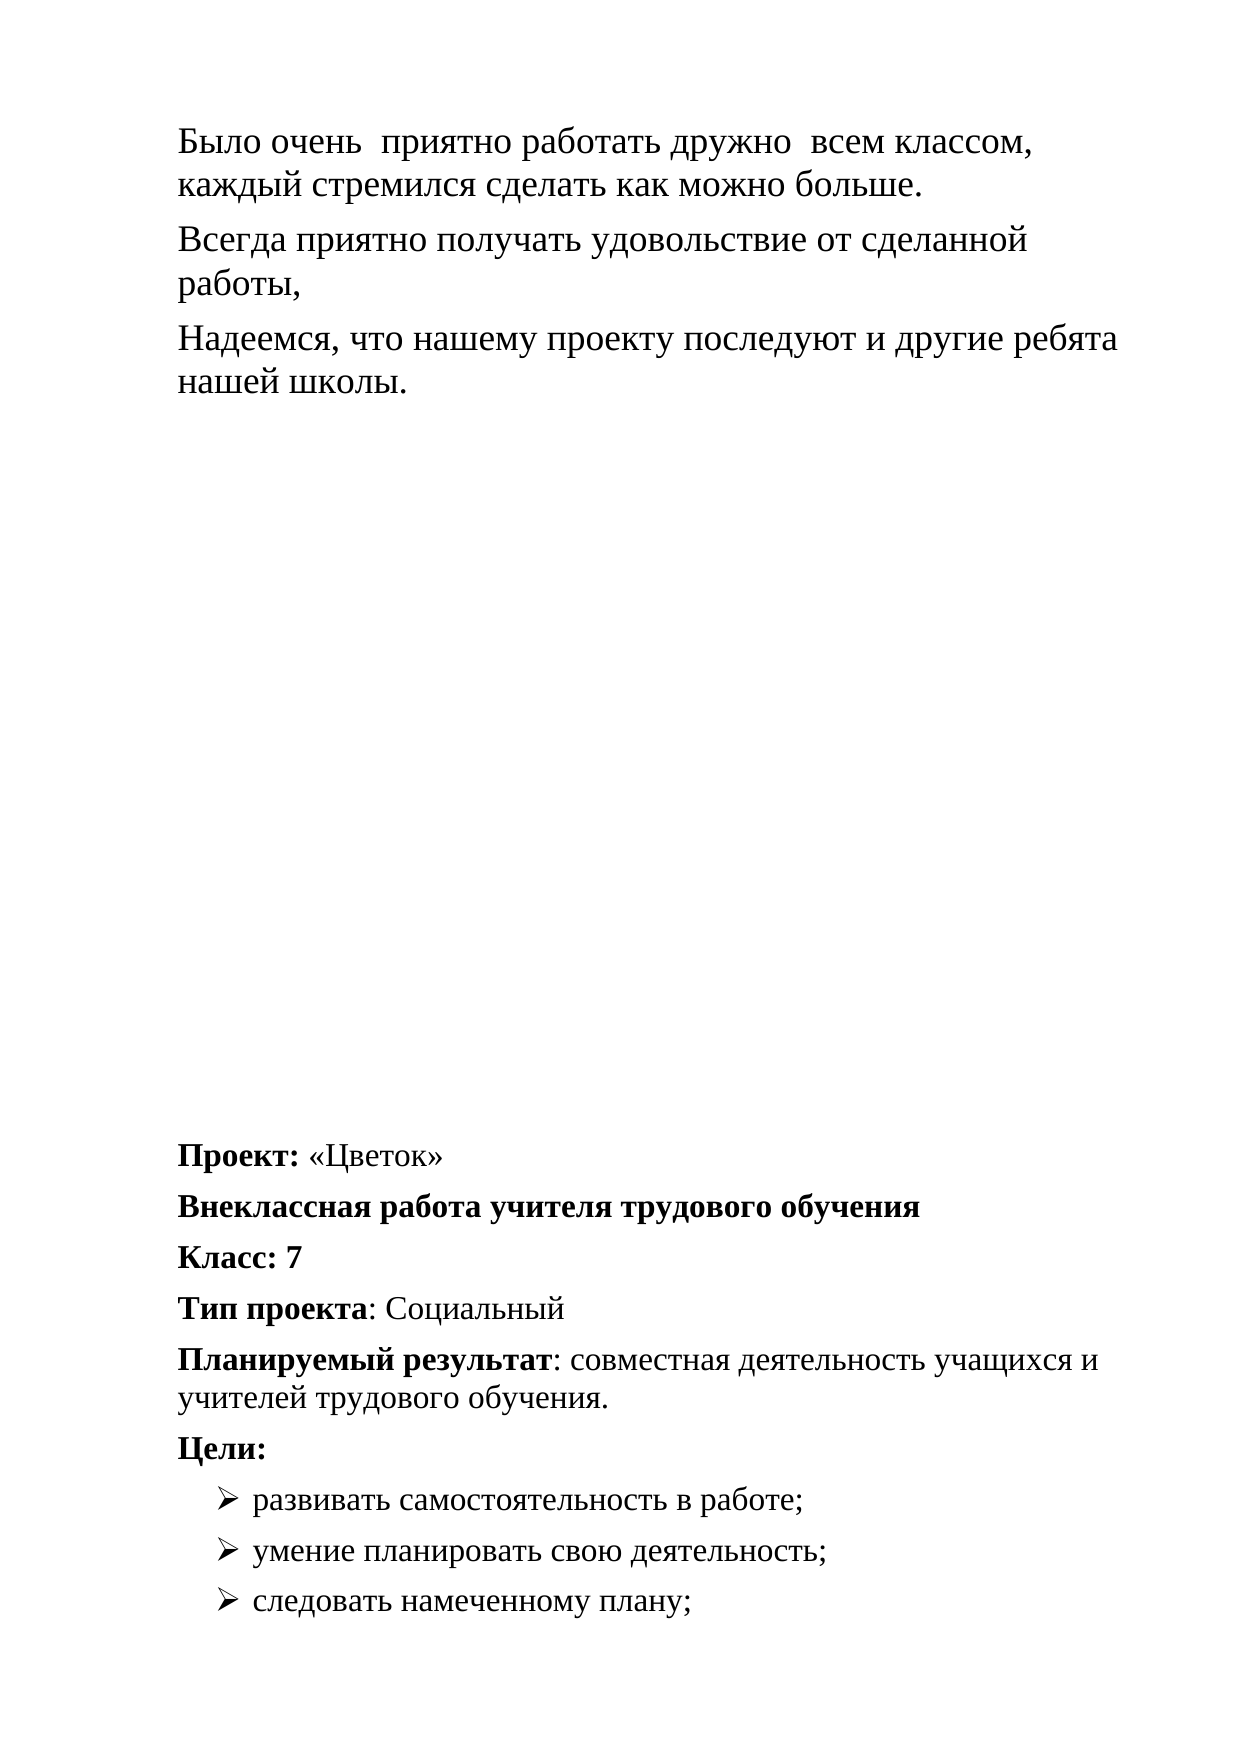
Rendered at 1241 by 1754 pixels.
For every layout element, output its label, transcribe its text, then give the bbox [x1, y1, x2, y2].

text Внеклассная работа учителя трудового обучения [177, 1186, 1152, 1225]
text Всегда приятно получать удовольствие от сделанной работы, [177, 217, 1152, 303]
text Надеемся, что нашему проекту последуют и другие ребята нашей школы. [177, 316, 1152, 402]
list умение планировать свою деятельность; [215, 1530, 1152, 1568]
text Планируемый результат: совместная деятельность учащихся и учителей трудового обучения. [177, 1339, 1152, 1416]
text Цели: [177, 1428, 1152, 1466]
list следовать намеченному плану; [215, 1581, 1152, 1619]
text Проект: «Цветок» [177, 1136, 1152, 1174]
text Тип проекта: Социальный [177, 1288, 1152, 1326]
list развивать самостоятельность в работе; [215, 1479, 1152, 1517]
text Было очень приятно работать дружно всем классом, каждый стремился сделать как можно больше. [177, 118, 1152, 204]
text Класс: 7 [177, 1237, 1152, 1276]
